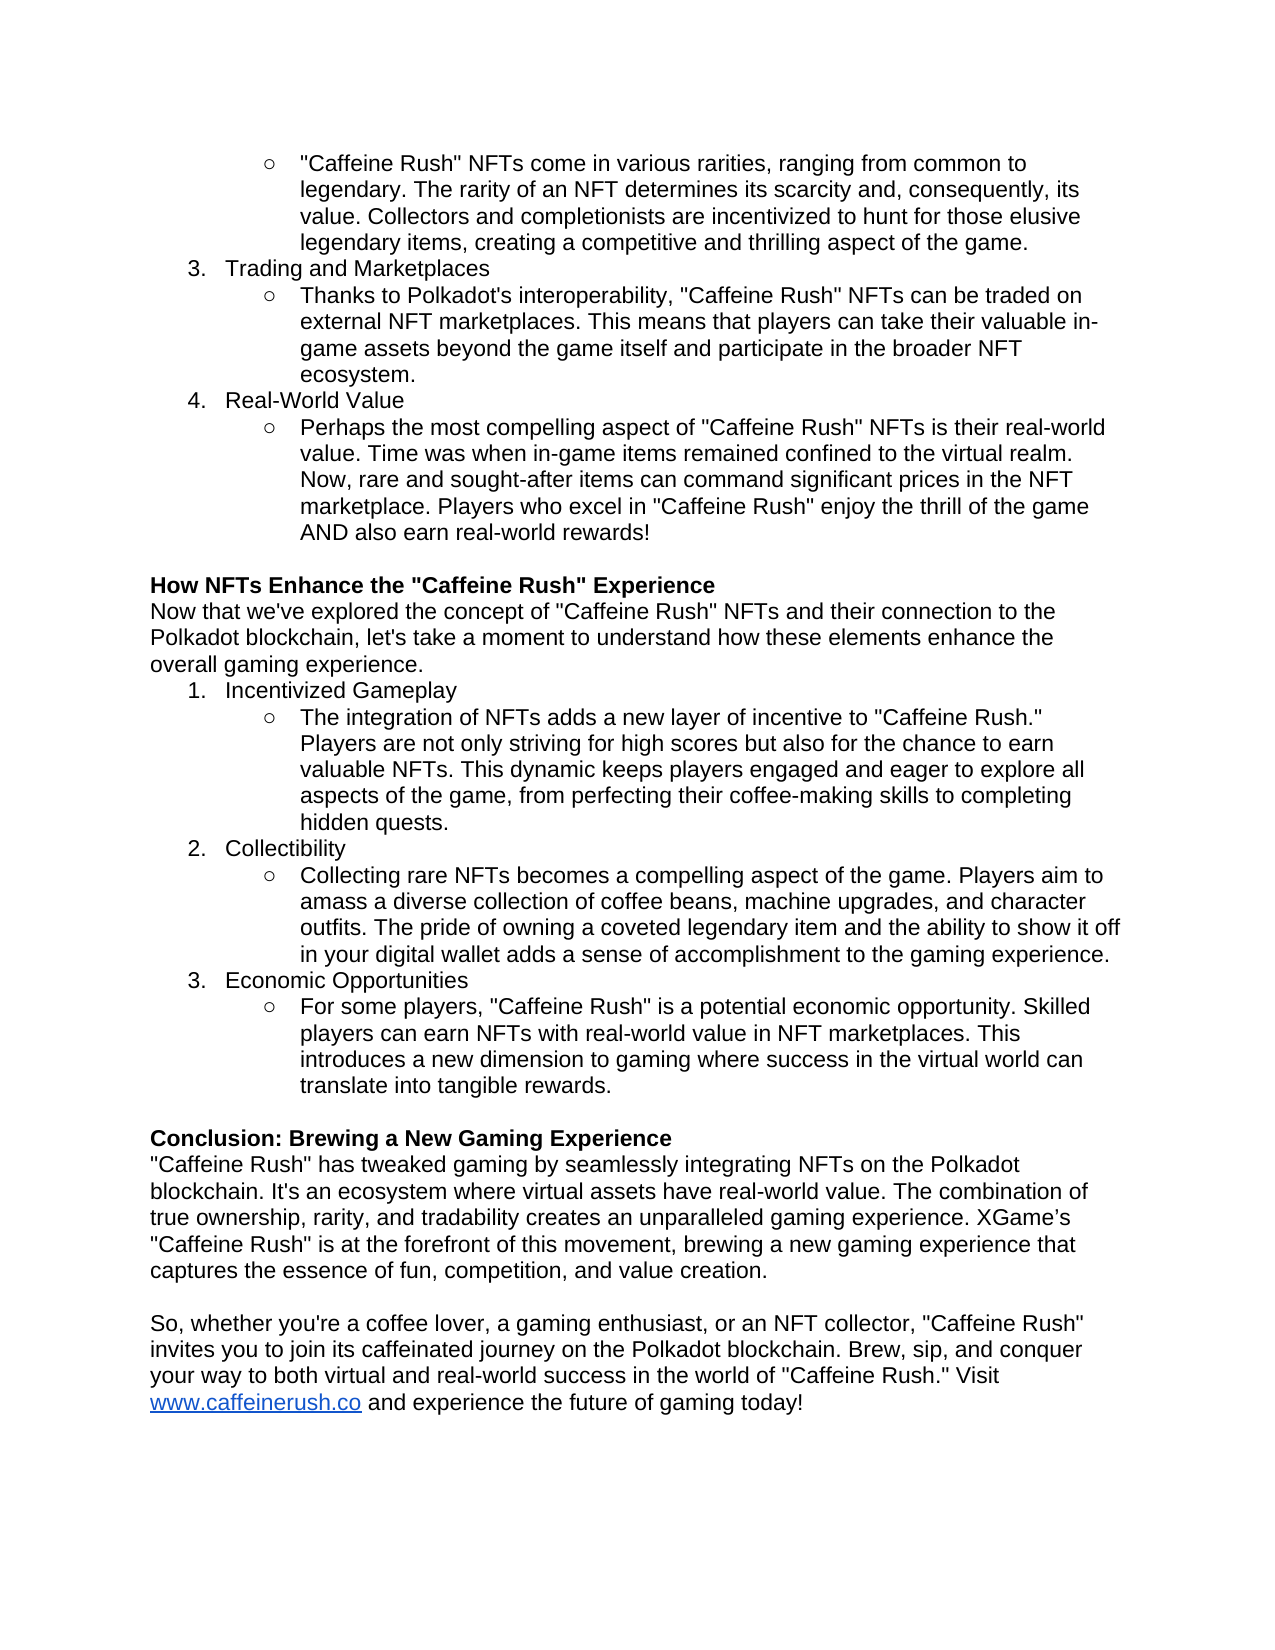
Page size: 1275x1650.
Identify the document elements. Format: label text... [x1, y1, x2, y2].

text "Caffeine Rush" has tweaked gaming by seamlessly integrating NFTs on the Polkadot blockchain. It's an ecosystem where virtual assets have real-world value. The combination of true ownership, rarity, and tradability creates an unparalleled gaming experience. XGame’s "Caffeine Rush" is at the forefront of this movement, brewing a new gaming experience that captures the essence of fun, competition, and value creation. [150, 1151, 1125, 1283]
list For some players, "Caffeine Rush" is a potential economic opportunity. Skilled players can earn NFTs with real-world value in NFT marketplaces. This introduces a new dimension to gaming where success in the virtual world can translate into tangible rewards. [262, 993, 1125, 1099]
list The integration of NFTs adds a new layer of incentive to "Caffeine Rush." Players are not only striving for high scores but also for the chance to earn valuable NFTs. This dynamic keeps players engaged and eager to explore all aspects of the game, from perfecting their coffee-making skills to completing hidden quests. [262, 703, 1125, 835]
text Conclusion: Brewing a New Gaming Experience [150, 1125, 1125, 1151]
list Collecting rare NFTs becomes a compelling aspect of the game. Players aim to amass a diverse collection of coffee beans, machine upgrades, and character outfits. The pride of owning a coveted legendary item and the ability to show it off in your digital wallet adds a sense of accomplishment to the gaming experience. [262, 862, 1125, 967]
text Now that we've explored the concept of "Caffeine Rush" NFTs and their connection to the Polkadot blockchain, let's take a moment to understand how these elements enhance the overall gaming experience. [150, 598, 1125, 677]
list Economic Opportunities [187, 967, 1125, 993]
list Perhaps the most compelling aspect of "Caffeine Rush" NFTs is their real-world value. Time was when in-game items remained confined to the virtual realm. Now, rare and sought-after items can command significant prices in the NFT marketplace. Players who excel in "Caffeine Rush" enjoy the thrill of the game AND also earn real-world rewards! [262, 413, 1125, 545]
list Incentivized Gameplay [187, 677, 1125, 703]
list Collectibility [187, 835, 1125, 862]
text How NFTs Enhance the "Caffeine Rush" Experience [150, 572, 1125, 598]
list "Caffeine Rush" NFTs come in various rarities, ranging from common to legendary. The rarity of an NFT determines its scarcity and, consequently, its value. Collectors and completionists are incentivized to hunt for those elusive legendary items, creating a competitive and thrilling aspect of the game. [262, 150, 1125, 255]
text So, whether you're a coffee lover, a gaming enthusiast, or an NFT collector, "Caffeine Rush" invites you to join its caffeinated journey on the Polkadot blockchain. Brew, sip, and conquer your way to both virtual and real-world success in the world of "Caffeine Rush." Visit www.caffeinerush.co and experience the future of gaming today! [150, 1309, 1125, 1415]
list Thanks to Polkadot's interoperability, "Caffeine Rush" NFTs can be traded on external NFT marketplaces. This means that players can take their valuable in-game assets beyond the game itself and participate in the broader NFT ecosystem. [262, 282, 1125, 387]
list Real-World Value [187, 387, 1125, 413]
list Trading and Marketplaces [187, 255, 1125, 282]
